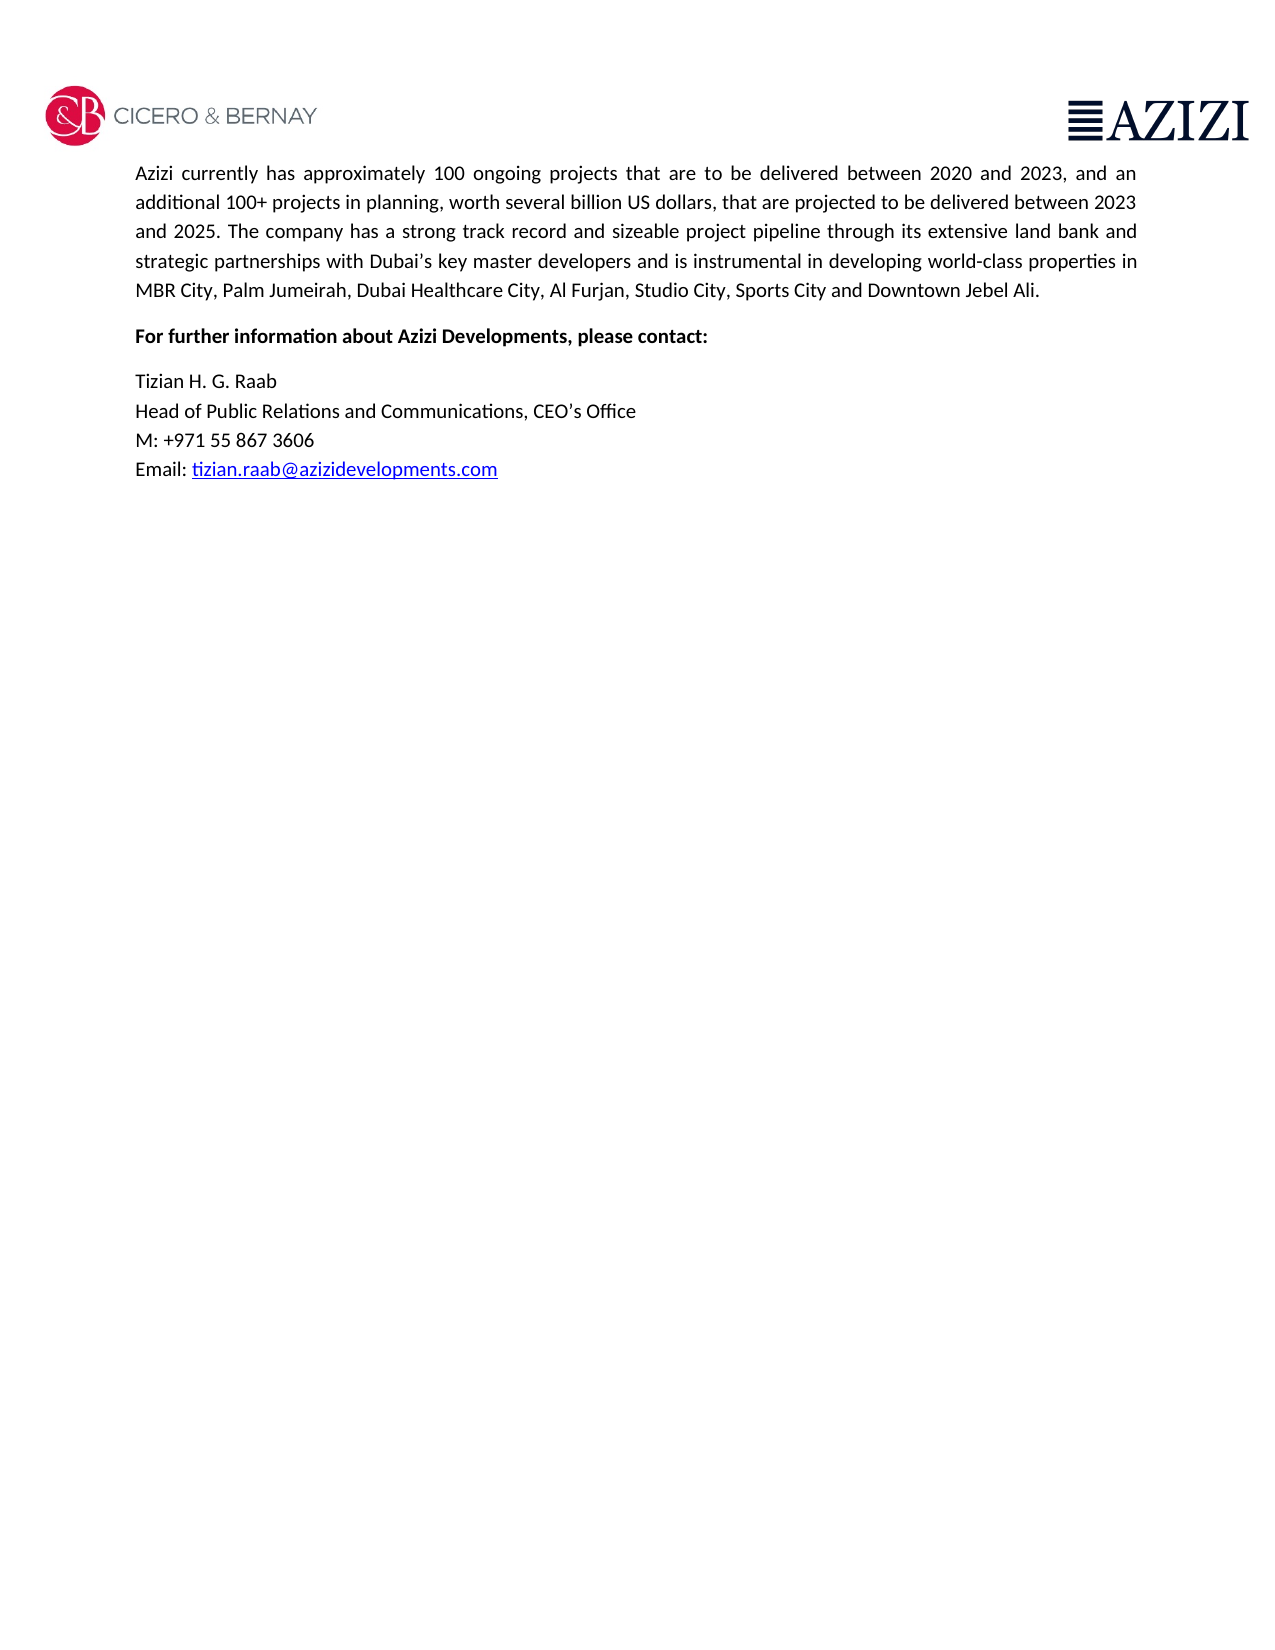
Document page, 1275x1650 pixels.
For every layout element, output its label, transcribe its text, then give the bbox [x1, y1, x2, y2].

text Tizian H. G. Raab Head of Public Relations and Communications, CEO’s Office M: +971 55 867 3606 Email: tizian.raab@azizidevelopments.com [135, 369, 1139, 482]
picture [31, 76, 330, 157]
text Azizi currently has approximately 100 ongoing projects that are to be delivered between 2020 and 2023, and an additional 100+ projects in planning, worth several billion US dollars, that are projected to be delivered between 2023 and 2025. The company has a strong track record and sizeable project pipeline through its extensive land bank and strategic partnerships with Dubai’s key master developers and is instrumental in developing world-class properties in MBR City, Palm Jumeirah, Dubai Healthcare City, Al Furjan, Studio City, Sports City and Downtown Jebel Ali. [135, 150, 1139, 302]
text For further information about Azizi Developments, please contact: [135, 323, 1139, 348]
